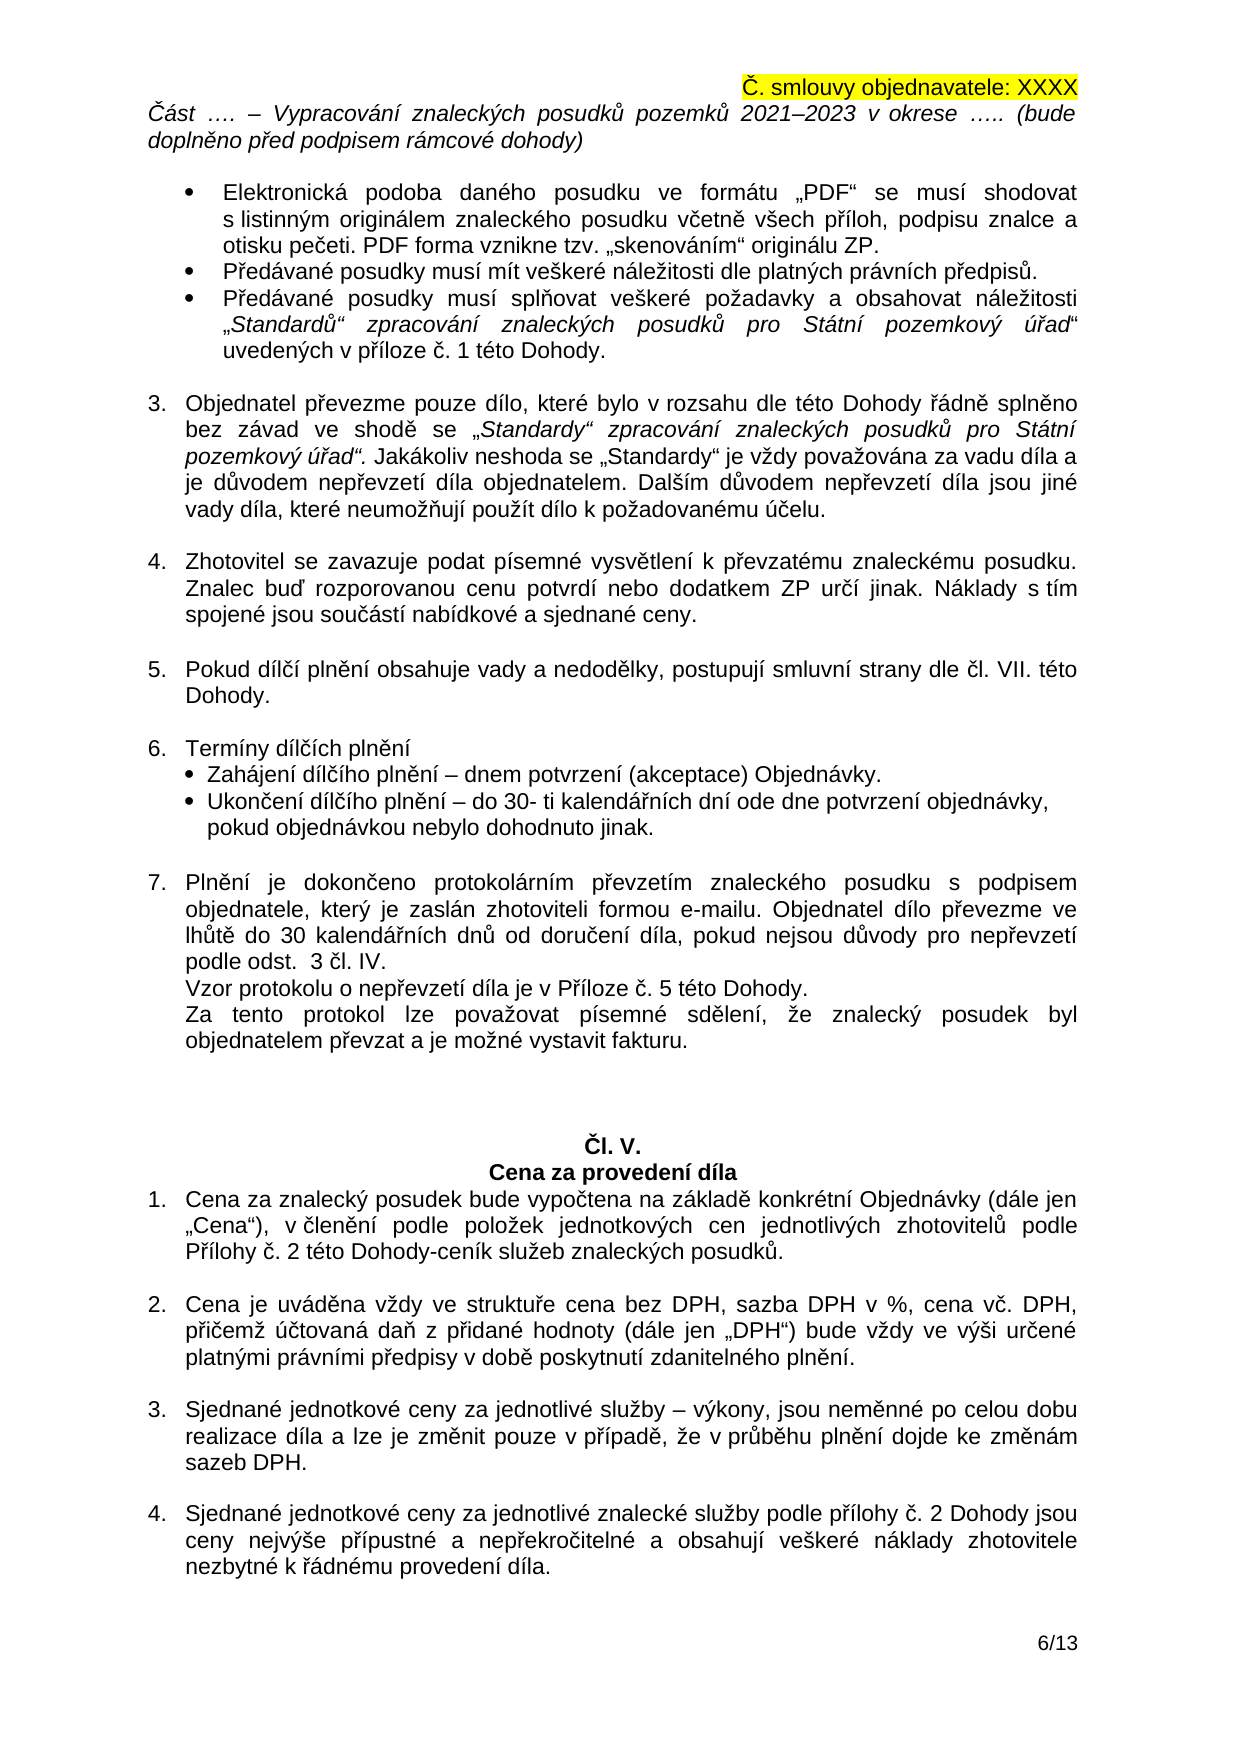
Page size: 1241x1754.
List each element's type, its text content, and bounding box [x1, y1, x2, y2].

list Ukončení dílčího plnění – do 30- ti kalendářních dní ode dne potvrzení objednávky, pokud objednávkou nebylo dohodnuto jinak. [185, 788, 1078, 841]
list Za tento protokol lze považovat písemné sdělení, že znalecký posudek byl objednatelem převzat a je možné vystavit fakturu. [185, 1001, 1078, 1054]
list Termíny dílčích plnění [148, 735, 1078, 761]
list Zhotovitel se zavazuje podat písemné vysvětlení k převzatému znaleckému posudku. Znalec buď rozporovanou cenu potvrdí nebo dodatkem ZP určí jinak. Náklady s tím spojené jsou součástí nabídkové a sjednané ceny. [148, 548, 1078, 627]
list Sjednané jednotkové ceny za jednotlivé znalecké služby podle přílohy č. 2 Dohody jsou ceny nejvýše přípustné a nepřekročitelné a obsahují veškeré náklady zhotovitele nezbytné k řádnému provedení díla. [148, 1500, 1078, 1579]
list Vzor protokolu o nepřevzetí díla je v Příloze č. 5 této Dohody. [185, 975, 1078, 1001]
list Cena je uváděna vždy ve struktuře cena bez DPH, sazba DPH v %, cena vč. DPH, přičemž účtovaná daň z přidané hodnoty (dále jen „DPH“) bude vždy ve výši určené platnými právními předpisy v době poskytnutí zdanitelného plnění. [148, 1291, 1078, 1370]
list Cena za znalecký posudek bude vypočtena na základě konkrétní Objednávky (dále jen „Cena“), v členění podle položek jednotkových cen jednotlivých zhotovitelů podle Přílohy č. 2 této Dohody-ceník služeb znaleckých posudků. [148, 1186, 1078, 1264]
list Předávané posudky musí splňovat veškeré požadavky a obsahovat náležitosti „Standardů“ zpracování znaleckých posudků pro Státní pozemkový úřad“ uvedených v příloze č. 1 této Dohody. [185, 285, 1078, 364]
list Elektronická podoba daného posudku ve formátu „PDF“ se musí shodovat s listinným originálem znaleckého posudku včetně všech příloh, podpisu znalce a otisku pečeti. PDF forma vznikne tzv. „skenováním“ originálu ZP. [185, 179, 1078, 258]
subtitle Cena za provedení díla [148, 1159, 1078, 1186]
text Čl. V. [148, 1133, 1078, 1159]
list Pokud dílčí plnění obsahuje vady a nedodělky, postupují smluvní strany dle čl. VII. této Dohody. [148, 656, 1078, 709]
list Předávané posudky musí mít veškeré náležitosti dle platných právních předpisů. [185, 258, 1078, 285]
list Objednatel převezme pouze dílo, které bylo v rozsahu dle této Dohody řádně splněno bez závad ve shodě se „Standardy“ zpracování znaleckých posudků pro Státní pozemkový úřad“. Jakákoliv neshoda se „Standardy“ je vždy považována za vadu díla a je důvodem nepřevzetí díla objednatelem. Dalším důvodem nepřevzetí díla jsou jiné vady díla, které neumožňují použít dílo k požadovanému účelu. [148, 390, 1078, 522]
list Sjednané jednotkové ceny za jednotlivé služby – výkony, jsou neměnné po celou dobu realizace díla a lze je změnit pouze v případě, že v průběhu plnění dojde ke změnám sazeb DPH. [148, 1396, 1078, 1475]
list Plnění je dokončeno protokolárním převzetím znaleckého posudku s podpisem objednatele, který je zaslán zhotoviteli formou e-mailu. Objednatel dílo převezme ve lhůtě do 30 kalendářních dnů od doručení díla, pokud nejsou důvody pro nepřevzetí podle odst. 3 čl. IV. [148, 869, 1078, 975]
list Zahájení dílčího plnění – dnem potvrzení (akceptace) Objednávky. [185, 761, 1078, 788]
